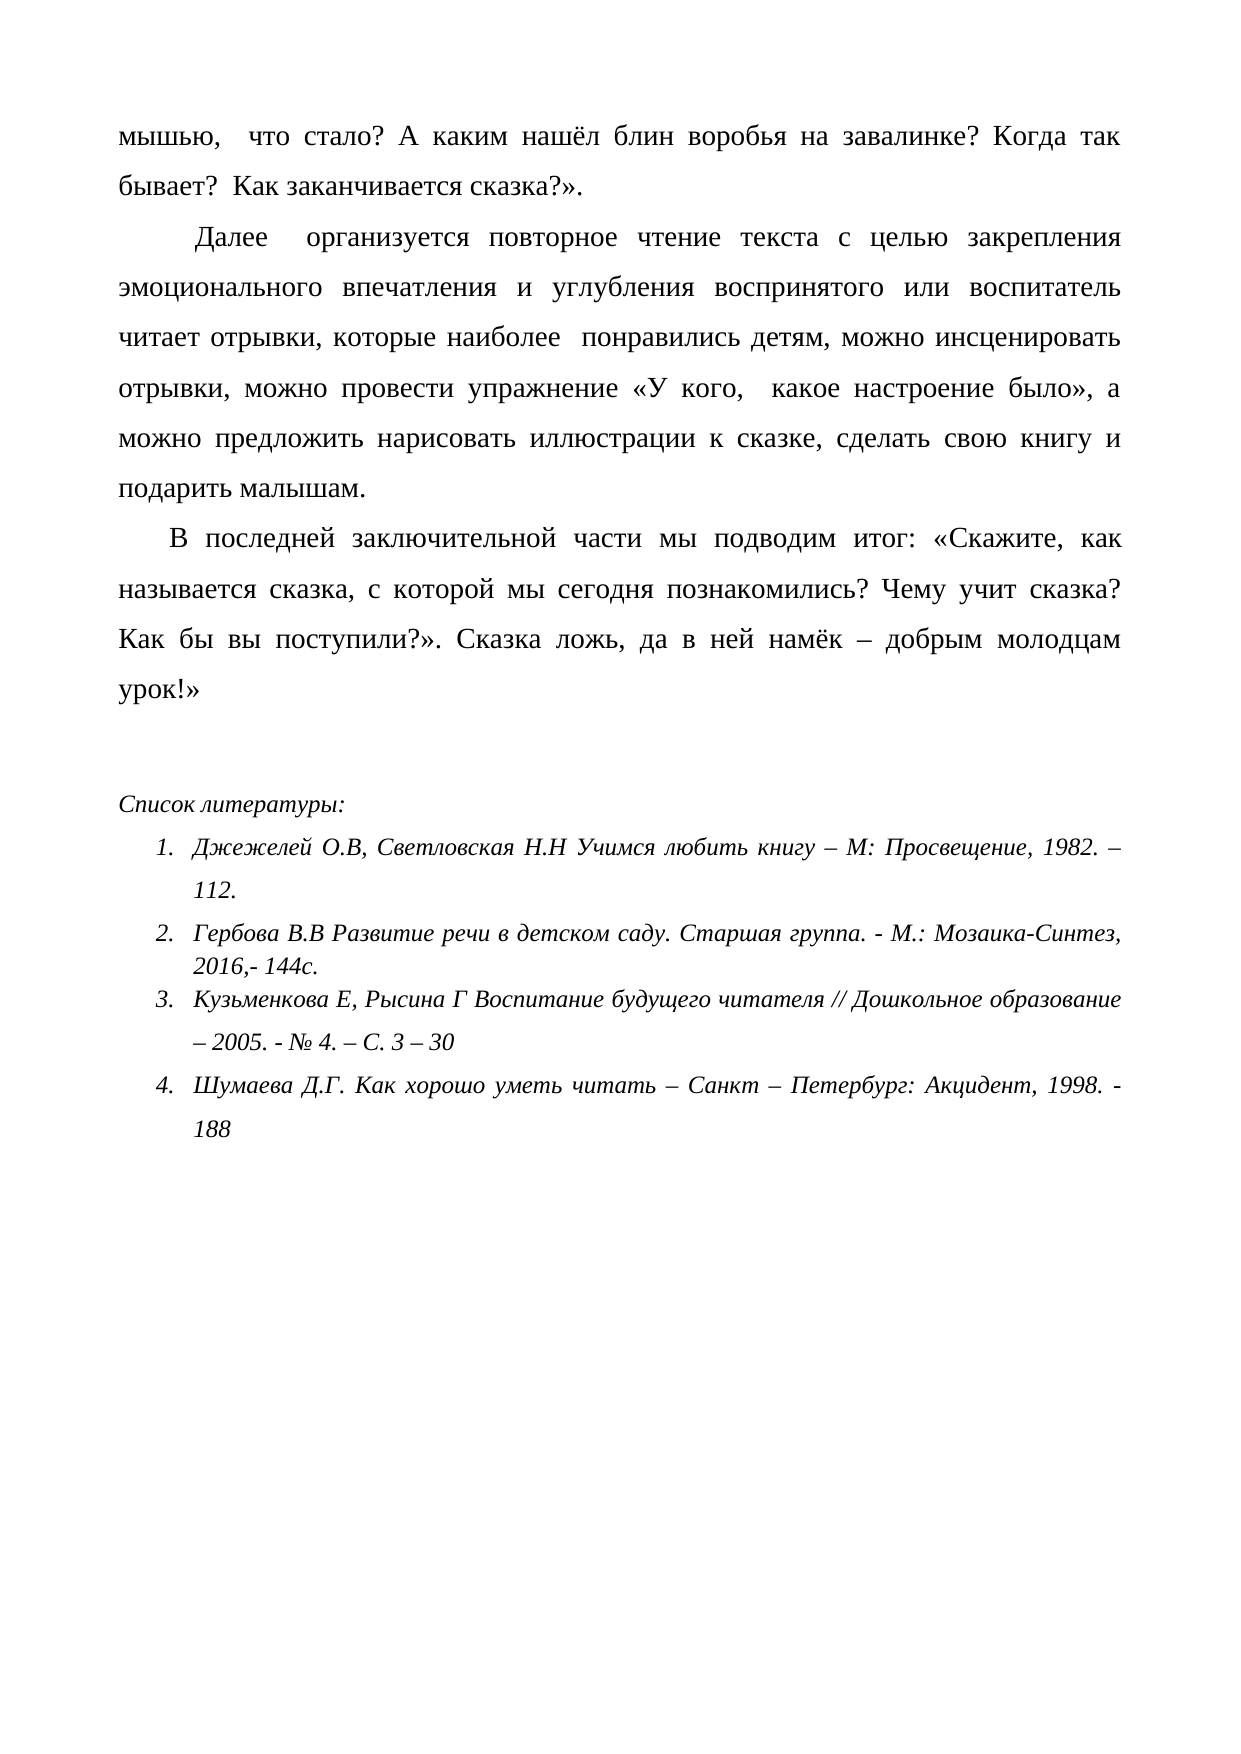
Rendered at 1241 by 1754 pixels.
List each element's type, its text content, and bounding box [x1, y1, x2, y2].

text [118, 118, 1122, 202]
text В последней заключительной части мы подводим итог: «Скажите, как называется сказка, с которой мы сегодня познакомились? Чему учит сказка? Как бы вы поступили?». Сказка ложь, да в ней намёк – добрым молодцам урок!» [118, 521, 1122, 705]
list Гербова В.В Развитие речи в детском саду. Старшая группа. - М.: Мозаика-Синтез, 2016,- 144с. [156, 918, 1122, 980]
list Шумаева Д.Г. Как хорошо уметь читать – Санкт – Петербург: Акцидент, 1998. - 188 [156, 1071, 1122, 1142]
text Список литературы: [118, 789, 1122, 818]
list Кузьменкова Е, Рысина Г Воспитание будущего читателя // Дошкольное образование – 2005. - № 4. – С. 3 – 30 [156, 984, 1122, 1056]
text Далее организуется повторное чтение текста с целью закрепления эмоционального впечатления и углубления воспринятого или воспитатель читает отрывки, которые наиболее понравились детям, можно инсценировать отрывки, можно провести упражнение «У кого, какое настроение было», а можно предложить нарисовать иллюстрации к сказке, сделать свою книгу и подарить малышам. [118, 219, 1122, 504]
list Джежелей О.В, Светловская Н.Н Учимся любить книгу – М: Просвещение, 1982. – 112. [156, 832, 1122, 904]
